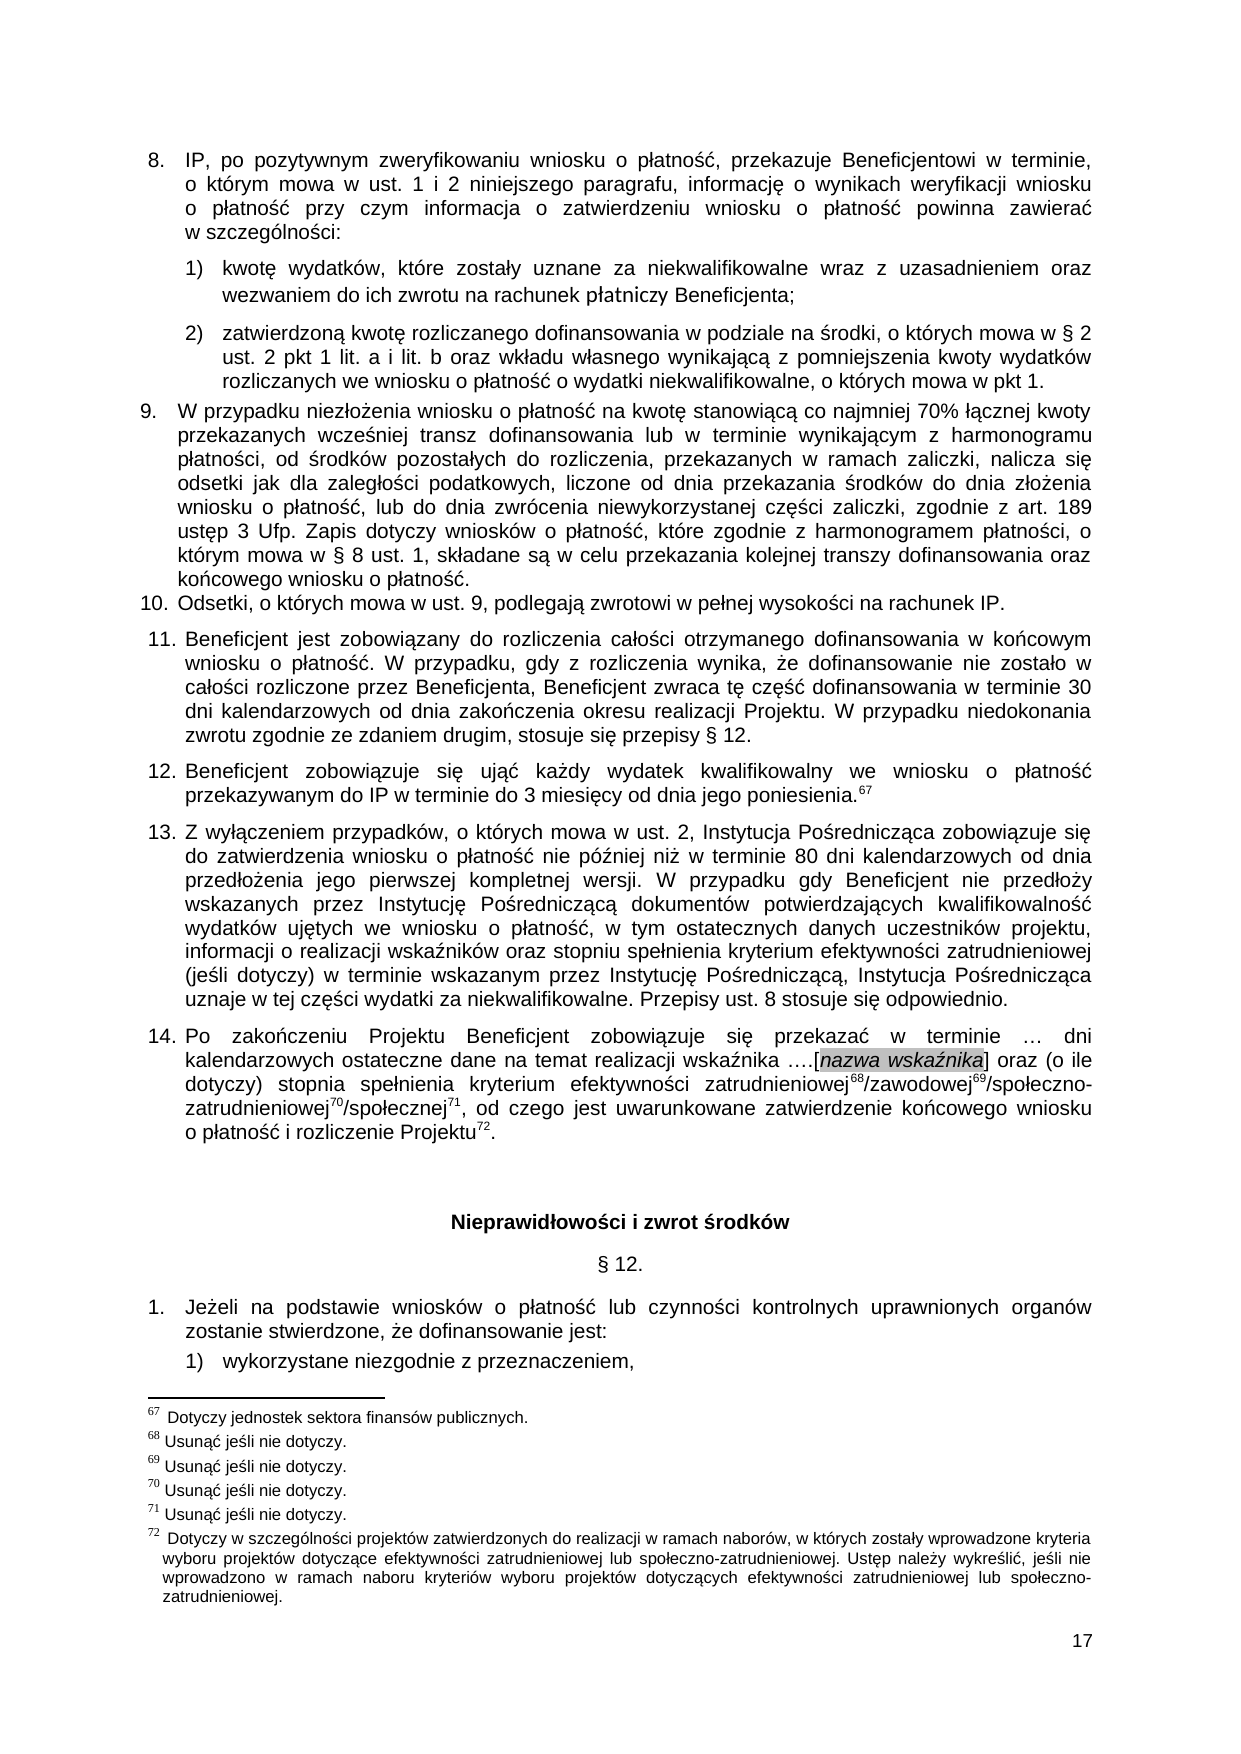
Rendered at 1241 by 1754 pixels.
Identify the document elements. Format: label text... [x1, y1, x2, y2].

list Z wyłączeniem przypadków, o których mowa w ust. 2, Instytucja Pośrednicząca zobowiązuje się do zatwierdzenia wniosku o płatność nie później niż w terminie 80 dni kalendarzowych od dnia przedłożenia jego pierwszej kompletnej wersji. W przypadku gdy Beneficjent nie przedłoży wskazanych przez Instytucję Pośredniczącą dokumentów potwierdzających kwalifikowalność wydatków ujętych we wniosku o płatność, w tym ostatecznych danych uczestników projektu, informacji o realizacji wskaźników oraz stopniu spełnienia kryterium efektywności zatrudnieniowej (jeśli dotyczy) w terminie wskazanym przez Instytucję Pośredniczącą, Instytucja Pośrednicząca uznaje w tej części wydatki za niekwalifikowalne. Przepisy ust. 8 stosuje się odpowiednio. [148, 819, 1092, 1011]
list wykorzystane niezgodnie z przeznaczeniem, [185, 1349, 1092, 1373]
list zatwierdzoną kwotę rozliczanego dofinansowania w podziale na środki, o których mowa w § 2 ust. 2 pkt 1 lit. a i lit. b oraz wkładu własnego wynikającą z pomniejszenia kwoty wydatków rozliczanych we wniosku o płatność o wydatki niekwalifikowalne, o których mowa w pkt 1. [185, 321, 1092, 392]
list Po zakończeniu Projektu Beneficjent zobowiązuje się przekazać w terminie … dni kalendarzowych ostateczne dane na temat realizacji wskaźnika ….[nazwa wskaźnika] oraz (o ile dotyczy) stopnia spełnienia kryterium efektywności zatrudnieniowej/zawodowej/społeczno-zatrudnieniowej/społecznej, od czego jest uwarunkowane zatwierdzenie końcowego wniosku o płatność i rozliczenie Projektu. [148, 1024, 1092, 1143]
list IP, po pozytywnym zweryfikowaniu wniosku o płatność, przekazuje Beneficjentowi w terminie, o którym mowa w ust. 1 i 2 niniejszego paragrafu, informację o wynikach weryfikacji wniosku o płatność przy czym informacja o zatwierdzeniu wniosku o płatność powinna zawierać w szczególności: [148, 148, 1092, 243]
text § 12. [148, 1252, 1092, 1276]
list Jeżeli na podstawie wniosków o płatność lub czynności kontrolnych uprawnionych organów zostanie stwierdzone, że dofinansowanie jest: [148, 1294, 1092, 1342]
list Beneficjent zobowiązuje się ująć każdy wydatek kwalifikowalny we wniosku o płatność przekazywanym do IP w terminie do 3 miesięcy od dnia jego poniesienia. [148, 759, 1092, 807]
list Odsetki, o których mowa w ust. 9, podlegają zwrotowi w pełnej wysokości na rachunek IP. [140, 590, 1092, 614]
list W przypadku niezłożenia wniosku o płatność na kwotę stanowiącą co najmniej 70% łącznej kwoty przekazanych wcześniej transz dofinansowania lub w terminie wynikającym z harmonogramu płatności, od środków pozostałych do rozliczenia, przekazanych w ramach zaliczki, nalicza się odsetki jak dla zaległości podatkowych, liczone od dnia przekazania środków do dnia złożenia wniosku o płatność, lub do dnia zwrócenia niewykorzystanej części zaliczki, zgodnie z art. 189 ustęp 3 Ufp. Zapis dotyczy wniosków o płatność, które zgodnie z harmonogramem płatności, o którym mowa w § 8 ust. 1, składane są w celu przekazania kolejnej transzy dofinansowania oraz końcowego wniosku o płatność. [140, 399, 1092, 590]
text Nieprawidłowości i zwrot środków [148, 1210, 1092, 1234]
list kwotę wydatków, które zostały uznane za niekwalifikowalne wraz z uzasadnieniem oraz wezwaniem do ich zwrotu na rachunek płatniczy Beneficjenta; [185, 256, 1092, 308]
list Beneficjent jest zobowiązany do rozliczenia całości otrzymanego dofinansowania w końcowym wniosku o płatność. W przypadku, gdy z rozliczenia wynika, że dofinansowanie nie zostało w całości rozliczone przez Beneficjenta, Beneficjent zwraca tę część dofinansowania w terminie 30 dni kalendarzowych od dnia zakończenia okresu realizacji Projektu. W przypadku niedokonania zwrotu zgodnie ze zdaniem drugim, stosuje się przepisy § 12. [148, 627, 1092, 747]
